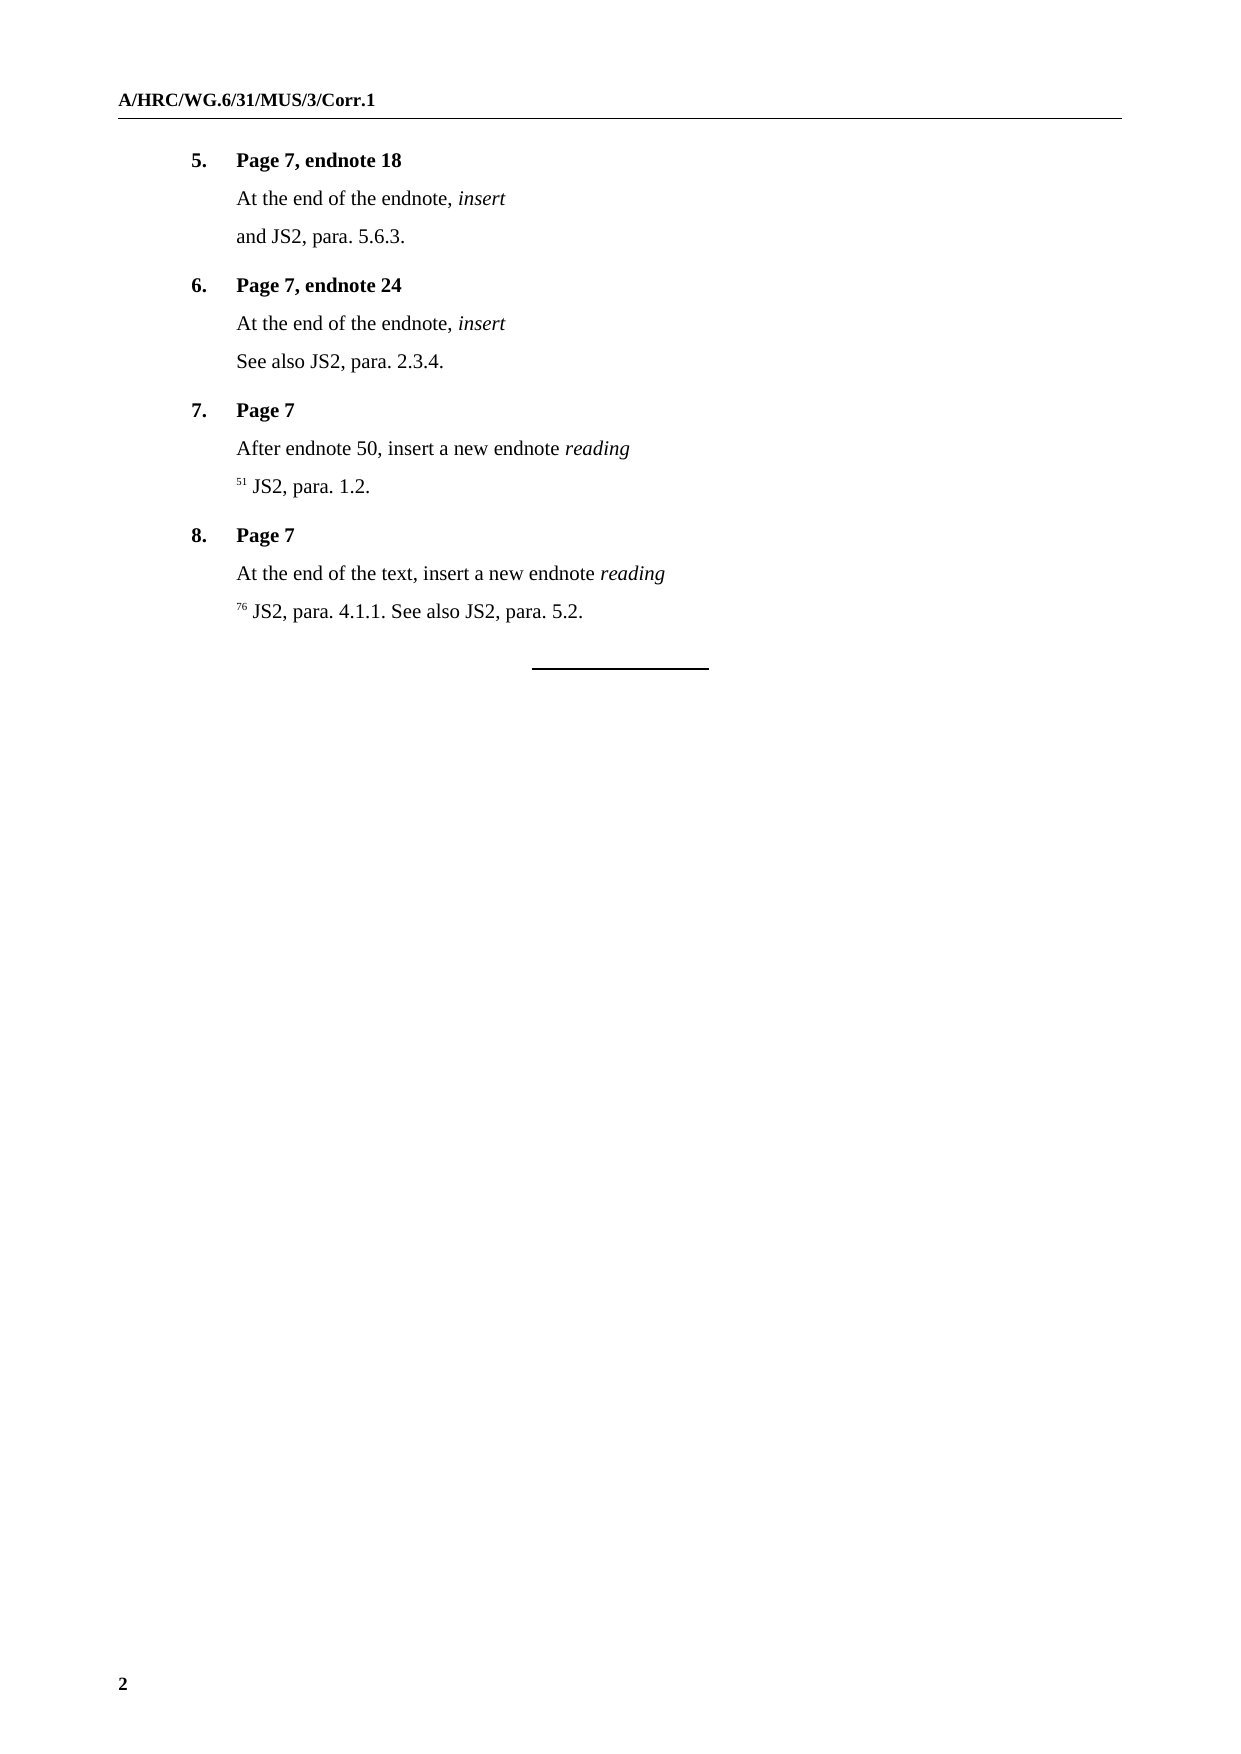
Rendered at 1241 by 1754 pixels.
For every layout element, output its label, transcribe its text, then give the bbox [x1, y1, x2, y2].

text 8. Page 7 [118, 523, 1004, 548]
text 6. Page 7, endnote 24 [118, 273, 1004, 298]
text 7. Page 7 [118, 398, 1004, 423]
text 5. Page 7, endnote 18 [118, 148, 1004, 173]
text At the end of the endnote, insert [236, 310, 1004, 335]
text 51 JS2, para. 1.2. [236, 473, 1004, 498]
text At the end of the text, insert a new endnote reading [236, 560, 1004, 585]
text and JS2, para. 5.6.3. [236, 223, 1004, 248]
text After endnote 50, insert a new endnote reading [236, 435, 1004, 460]
text See also JS2, para. 2.3.4. [236, 348, 1004, 373]
text At the end of the endnote, insert [236, 185, 1004, 210]
text 76 JS2, para. 4.1.1. See also JS2, para. 5.2. [236, 598, 1004, 623]
